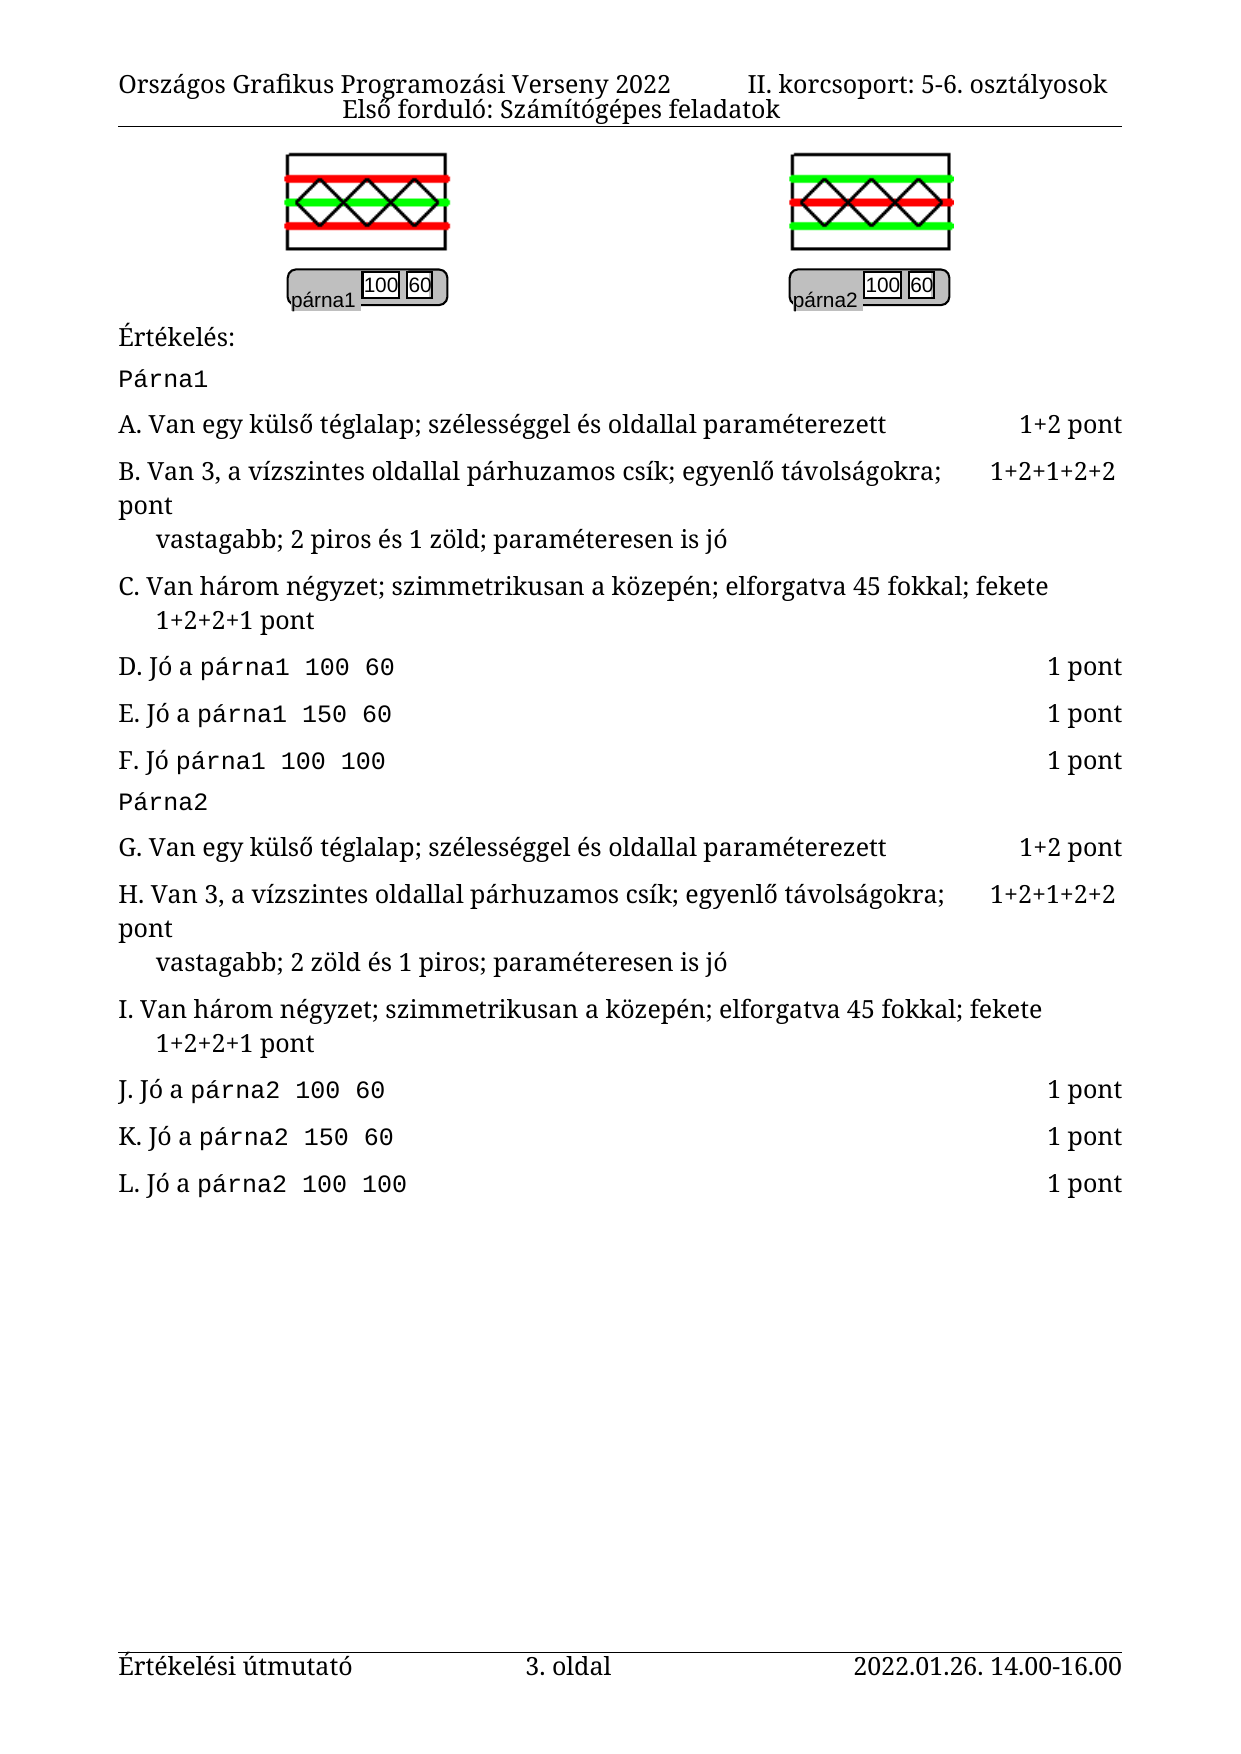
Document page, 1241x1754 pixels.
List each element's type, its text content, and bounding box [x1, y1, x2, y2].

text I. Van három négyzet; szimmetrikusan a közepén; elforgatva 45 fokkal; fekete 1+2+2+1 pont [118, 991, 1122, 1059]
text Értékelés: [118, 320, 1122, 354]
text C. Van három négyzet; szimmetrikusan a közepén; elforgatva 45 fokkal; fekete 1+2+2+1 pont [118, 568, 1122, 636]
text Párna2 [118, 789, 1122, 818]
text A. Van egy külső téglalap; szélességgel és oldallal paraméterezett 1+2 pont [118, 407, 1122, 441]
text F. Jó párna1 100 100 1 pont [118, 742, 1122, 777]
text D. Jó a párna1 100 60 1 pont [118, 649, 1122, 683]
table_header [118, 148, 620, 269]
picture [788, 147, 954, 257]
text L. Jó a párna2 100 100 1 pont [118, 1166, 1122, 1200]
text J. Jó a párna2 100 60 1 pont [118, 1072, 1122, 1106]
table_header [620, 148, 1122, 269]
text K. Jó a párna2 150 60 1 pont [118, 1119, 1122, 1153]
table_cell [118, 270, 620, 320]
text Párna1 [118, 366, 1122, 394]
picture [283, 147, 455, 257]
text B. Van 3, a vízszintes oldallal párhuzamos csík; egyenlő távolságokra; 1+2+1+2+2 pont vastagabb; 2 piros és 1 zöld; paraméteresen is jó [118, 454, 1122, 556]
table_cell [620, 270, 1122, 320]
text E. Jó a párna1 150 60 1 pont [118, 696, 1122, 730]
text H. Van 3, a vízszintes oldallal párhuzamos csík; egyenlő távolságokra; 1+2+1+2+2 pont vastagabb; 2 zöld és 1 piros; paraméteresen is jó [118, 877, 1122, 979]
text G. Van egy külső téglalap; szélességgel és oldallal paraméterezett 1+2 pont [118, 830, 1122, 864]
